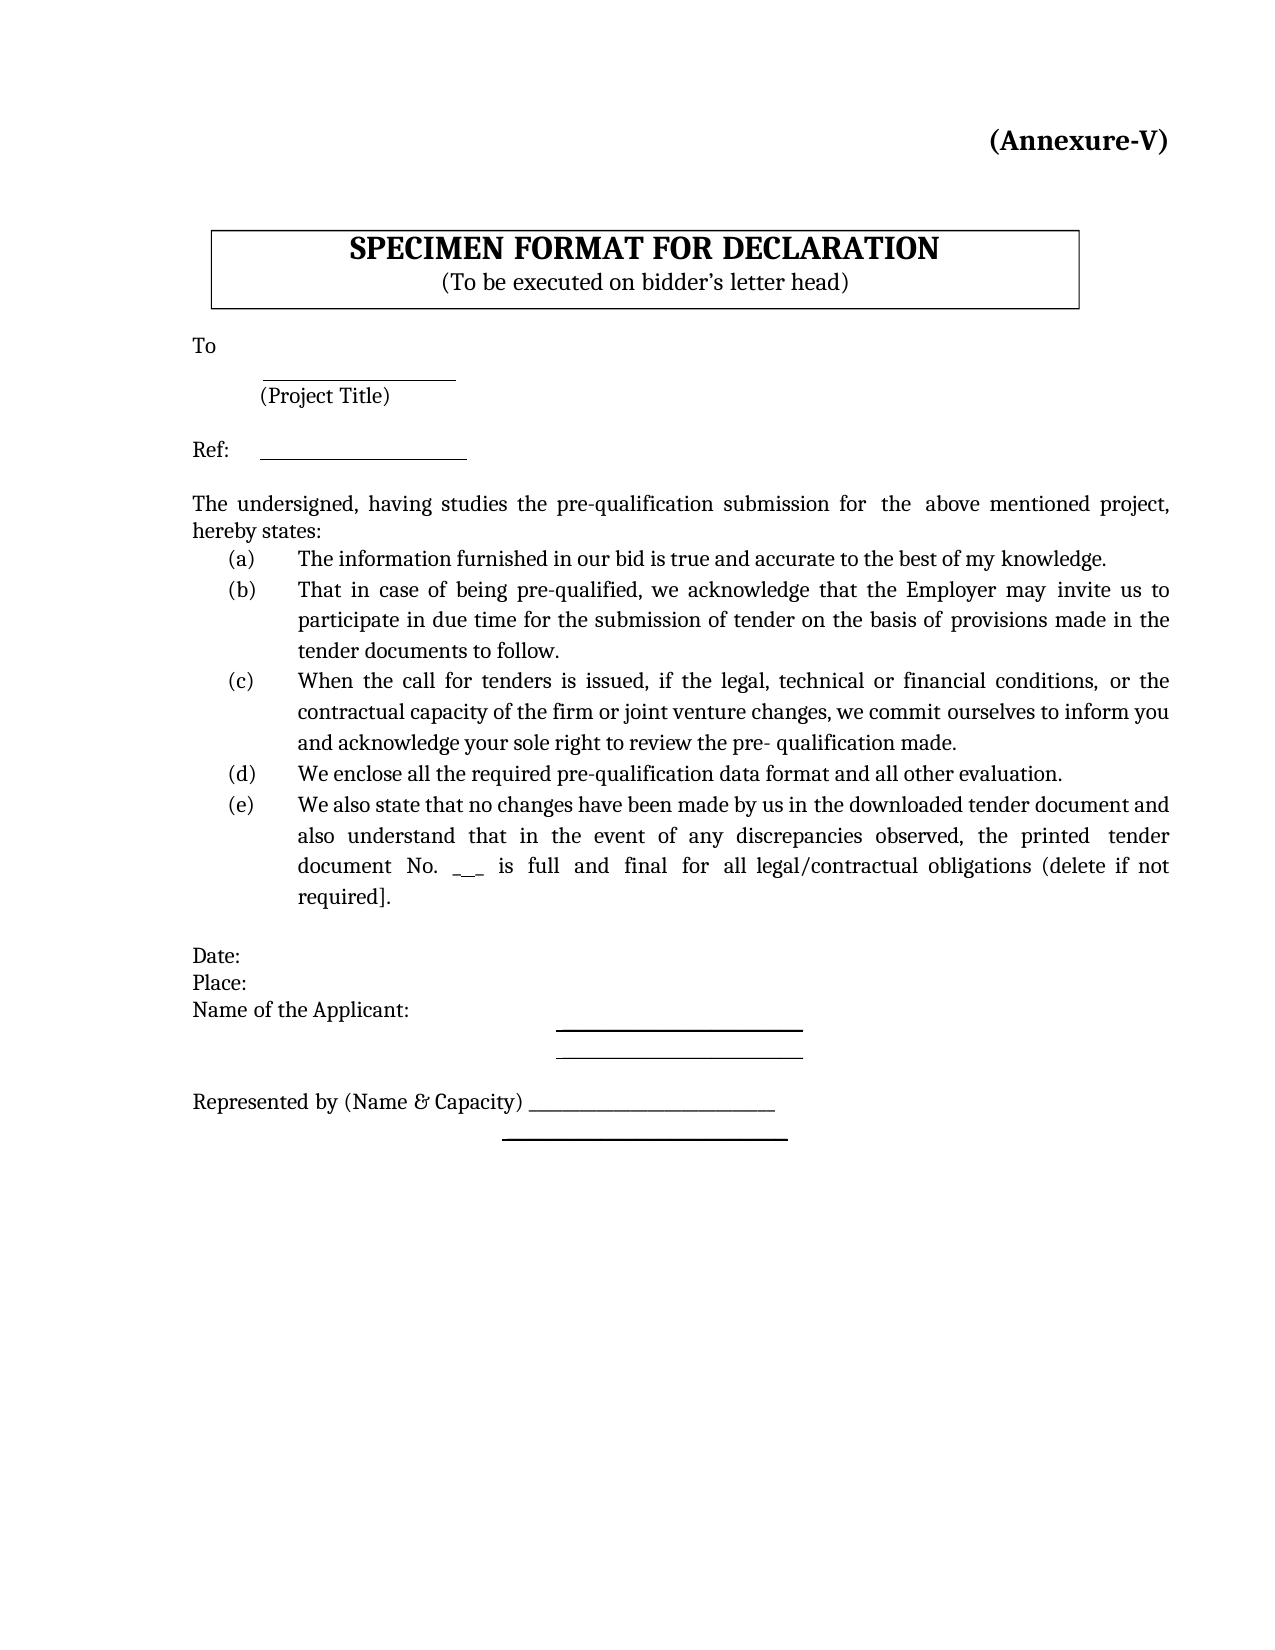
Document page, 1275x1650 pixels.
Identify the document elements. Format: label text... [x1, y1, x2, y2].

text Ref: [192, 437, 1169, 463]
text (Project Title) [259, 377, 1169, 409]
subtitle (Annexure-V) [92, 124, 1169, 158]
list We enclose all the required pre-qualification data format and all other evaluation. [227, 761, 1169, 787]
text _____________________ [556, 1008, 1169, 1034]
text Name of the Applicant: [192, 997, 446, 1023]
list We also state that no changes have been made by us in the downloaded tender document and also understand that in the event of any discrepancies observed, the printed tender document No. _ _ is full and final for all legal/contractual obligations (delete if not required]. [227, 792, 1169, 910]
text To [192, 333, 1169, 359]
text The undersigned, having studies the pre-qualification submission for the above mentioned project, hereby states: [192, 491, 1169, 545]
text ________________________ [119, 1117, 1169, 1143]
list That in case of being pre-qualified, we acknowledge that the Employer may invite us to participate in due time for the submission of tender on the basis of provisions made in the tender documents to follow. [227, 576, 1169, 664]
text Represented by (Name & Capacity) _____________________________ [192, 1089, 1169, 1115]
text Place: [192, 969, 351, 996]
list When the call for tenders is issued, if the legal, technical or financial conditions, or the contractual capacity of the firm or joint venture changes, we commit ourselves to inform you and acknowledge your sole right to review the pre- qualification made. [227, 668, 1169, 756]
text Date: [192, 943, 351, 969]
list The information furnished in our bid is true and accurate to the best of my knowledge. [227, 545, 1169, 572]
text _____________________ [556, 1035, 1169, 1061]
